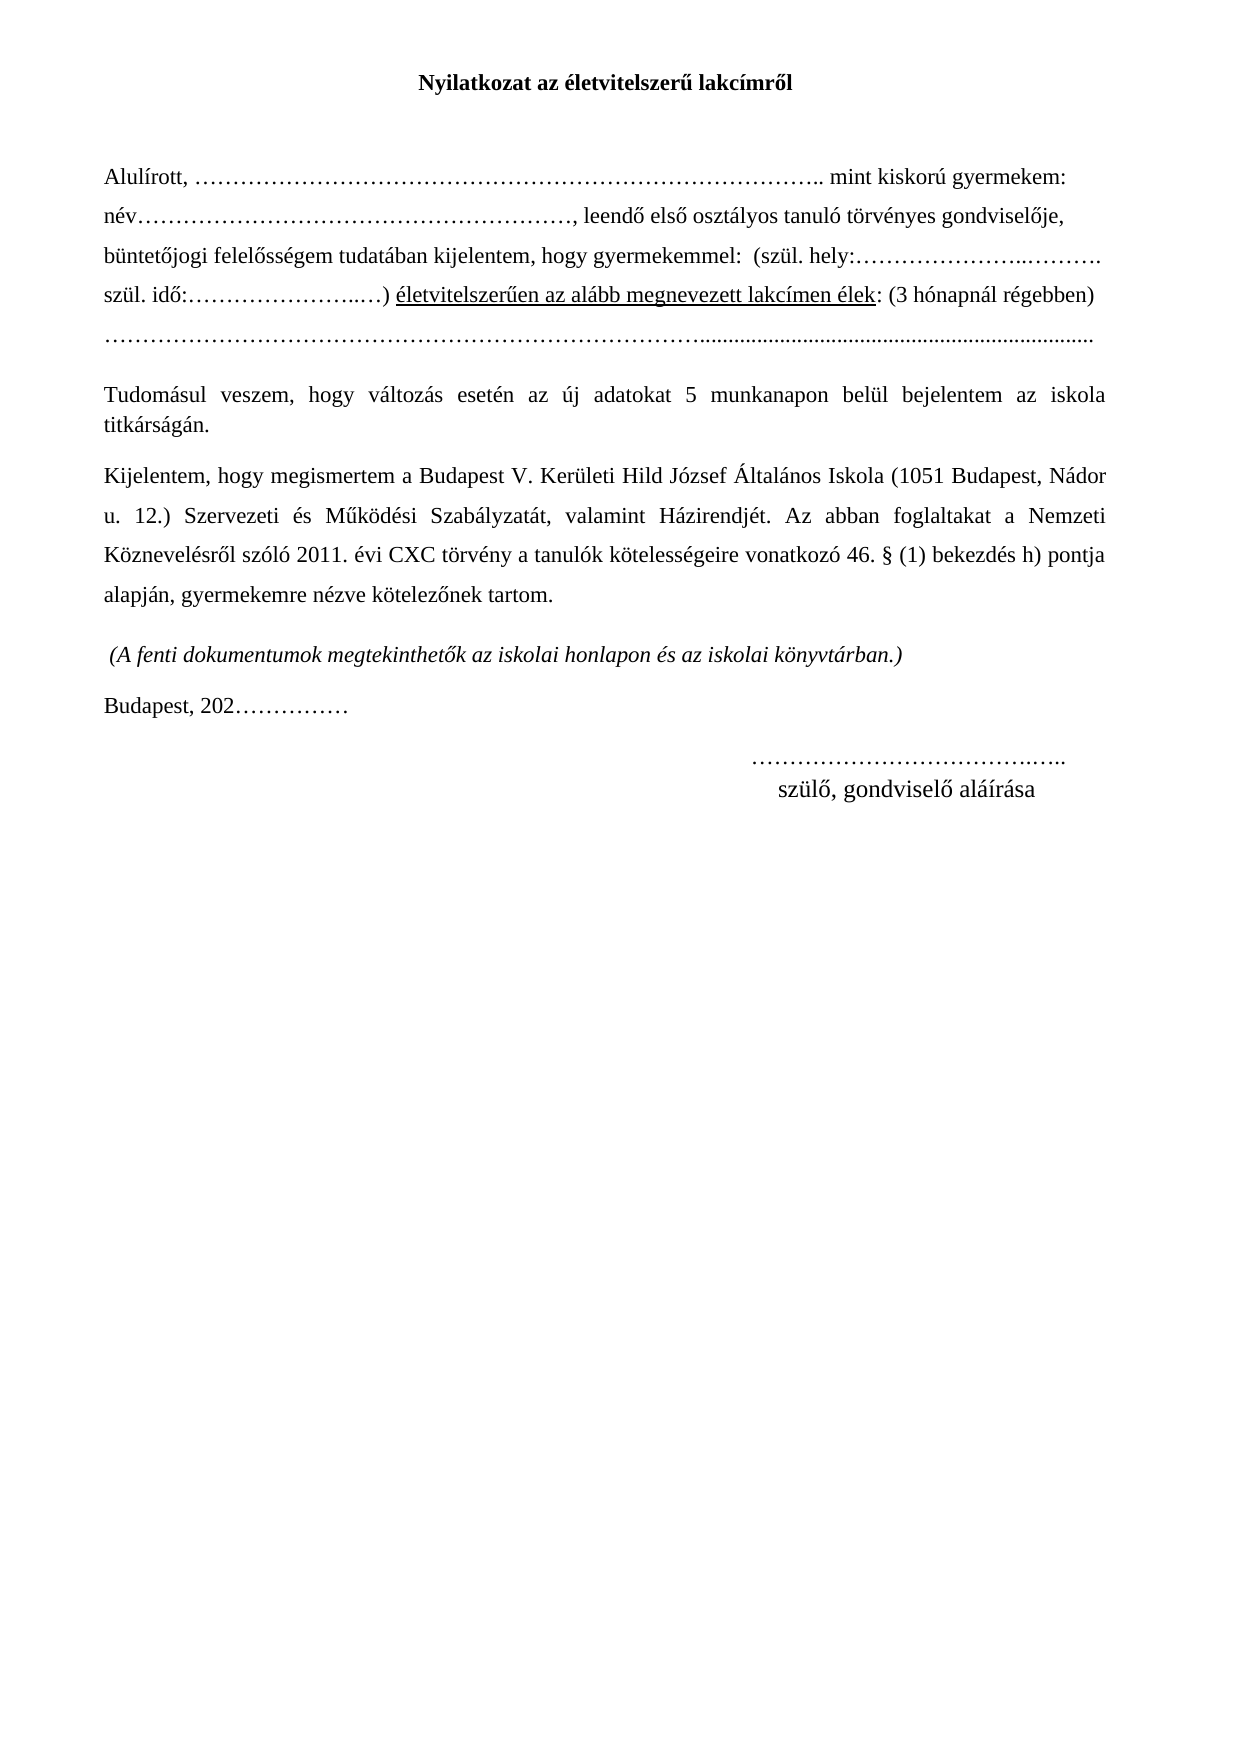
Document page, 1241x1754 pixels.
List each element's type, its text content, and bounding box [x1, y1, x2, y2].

text Alulírott, ……………………………………………………………………….. mint kiskorú gyermekem: név…………………………………………………, leendő első osztályos tanuló törvényes gondviselője, büntetőjogi felelősségem tudatában kijelentem, hogy gyermekemmel: (szül. hely:…………………..………. szül. idő:…………………..…) életvitelszerűen az alább megnevezett lakcímen élek: (3 hónapnál régebben) ……………………………………………………………………..................................................................... [103, 163, 1107, 347]
text ……………………………….….. [620, 743, 1107, 770]
text (A fenti dokumentumok megtekinthetők az iskolai honlapon és az iskolai könyvtárban.) [103, 641, 1107, 668]
text Tudomásul veszem, hogy változás esetén az új adatokat 5 munkanapon belül bejelentem az iskola titkárságán. [103, 381, 1107, 438]
text Nyilatkozat az életvitelszerű lakcímről [103, 69, 1107, 96]
text Budapest, 202…………… [103, 692, 1107, 719]
text szülő, gondviselő aláírása [530, 774, 1107, 802]
text Kijelentem, hogy megismertem a Budapest V. Kerületi Hild József Általános Iskola (1051 Budapest, Nádor u. 12.) Szervezeti és Működési Szabályzatát, valamint Házirendjét. Az abban foglaltakat a Nemzeti Köznevelésről szóló 2011. évi CXC törvény a tanulók kötelességeire vonatkozó 46. § (1) bekezdés h) pontja alapján, gyermekemre nézve kötelezőnek tartom. [103, 463, 1107, 607]
